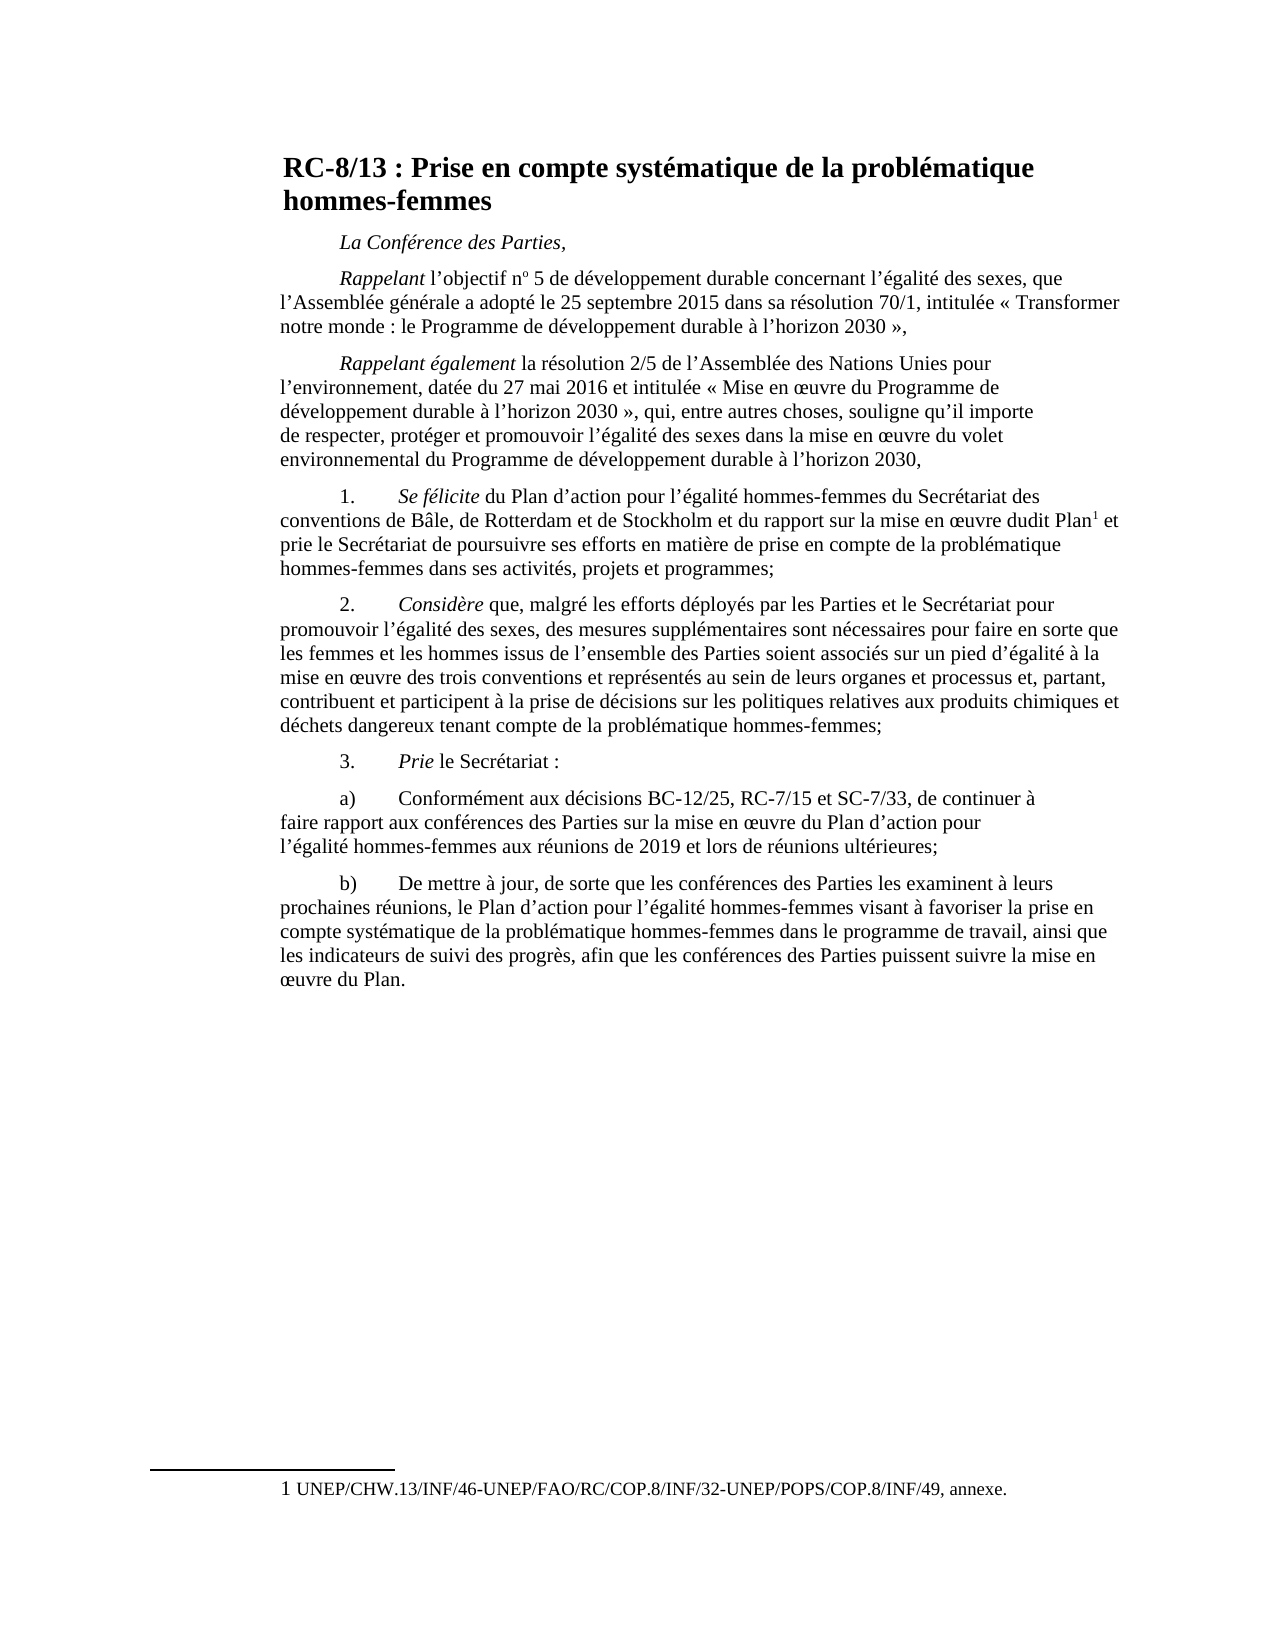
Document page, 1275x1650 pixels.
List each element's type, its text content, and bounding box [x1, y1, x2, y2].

text La Conférence des Parties, [280, 229, 1125, 254]
text Rappelant également la résolution 2/5 de l’Assemblée des Nations Unies pour l’environnement, datée du 27 mai 2016 et intitulée « Mise en œuvre du Programme de développement durable à l’horizon 2030 », qui, entre autres choses, souligne qu’il importe de respecter, protéger et promouvoir l’égalité des sexes dans la mise en œuvre du volet environnemental du Programme de développement durable à l’horizon 2030, [280, 351, 1125, 471]
text RC-8/13 : Prise en compte systématique de la problématique hommes-femmes [283, 150, 1125, 217]
text 1. Se félicite du Plan d’action pour l’égalité hommes-femmes du Secrétariat des conventions de Bâle, de Rotterdam et de Stockholm et du rapport sur la mise en œuvre dudit Plan et prie le Secrétariat de poursuivre ses efforts en matière de prise en compte de la problématique hommes-femmes dans ses activités, projets et programmes; [280, 484, 1125, 580]
text 3. Prie le Secrétariat : [280, 749, 1125, 773]
text b) De mettre à jour, de sorte que les conférences des Parties les examinent à leurs prochaines réunions, le Plan d’action pour l’égalité hommes-femmes visant à favoriser la prise en compte systématique de la problématique hommes-femmes dans le programme de travail, ainsi que les indicateurs de suivi des progrès, afin que les conférences des Parties puissent suivre la mise en œuvre du Plan. [280, 871, 1125, 991]
text a) Conformément aux décisions BC-12/25, RC-7/15 et SC-7/33, de continuer à faire rapport aux conférences des Parties sur la mise en œuvre du Plan d’action pour l’égalité hommes-femmes aux réunions de 2019 et lors de réunions ultérieures; [280, 786, 1125, 858]
text Rappelant l’objectif no 5 de développement durable concernant l’égalité des sexes, que l’Assemblée générale a adopté le 25 septembre 2015 dans sa résolution 70/1, intitulée « Transformer notre monde : le Programme de développement durable à l’horizon 2030 », [280, 266, 1125, 338]
text 2. Considère que, malgré les efforts déployés par les Parties et le Secrétariat pour promouvoir l’égalité des sexes, des mesures supplémentaires sont nécessaires pour faire en sorte que les femmes et les hommes issus de l’ensemble des Parties soient associés sur un pied d’égalité à la mise en œuvre des trois conventions et représentés au sein de leurs organes et processus et, partant, contribuent et participent à la prise de décisions sur les politiques relatives aux produits chimiques et déchets dangereux tenant compte de la problématique hommes-femmes; [280, 592, 1125, 737]
